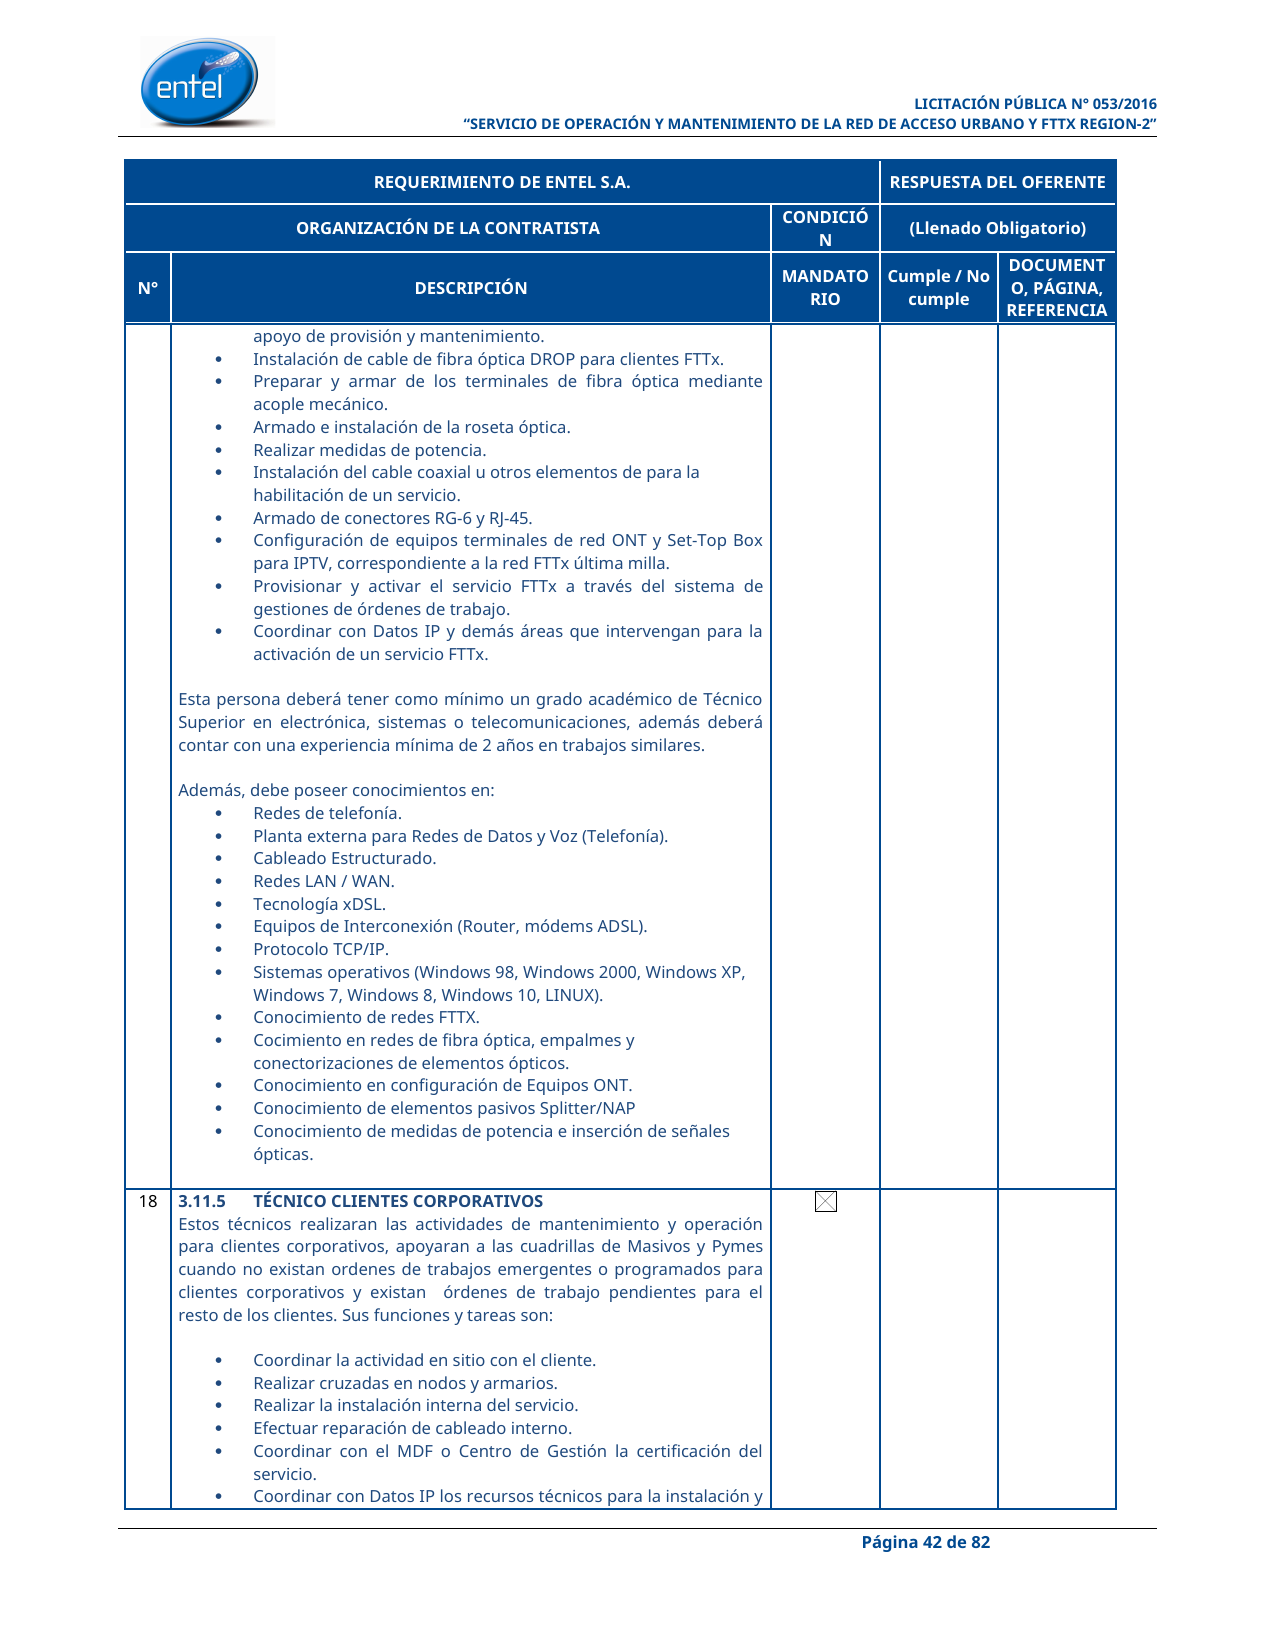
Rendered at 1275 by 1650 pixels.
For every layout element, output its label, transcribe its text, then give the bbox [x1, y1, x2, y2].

table_header REQUERIMIENTO DE ENTEL S.A. [126, 161, 879, 203]
table_cell 18 [126, 1190, 170, 1507]
table_cell [999, 325, 1115, 1187]
table_cell [772, 1190, 879, 1507]
table_cell [881, 1190, 997, 1507]
table_cell 17 [126, 325, 170, 1187]
table_cell DOCUMENTO, PÁGINA, REFERENCIA [999, 253, 1115, 322]
table_cell MANDATORIO [772, 253, 879, 322]
table_cell DESCRIPCIÓN [172, 253, 770, 322]
picture [140, 36, 276, 128]
table_cell [772, 325, 879, 1187]
table_header RESPUESTA DEL OFERENTE [881, 161, 1115, 203]
table_cell Cumple / No cumple [881, 253, 997, 322]
table_cell (Llenado Obligatorio) [881, 205, 1115, 251]
table_cell [999, 1190, 1115, 1507]
table_cell ORGANIZACIÓN DE LA CONTRATISTA [126, 205, 770, 251]
table_cell N° [126, 253, 170, 322]
table_cell [881, 325, 997, 1187]
table_cell CONDICIÓN [772, 205, 879, 251]
